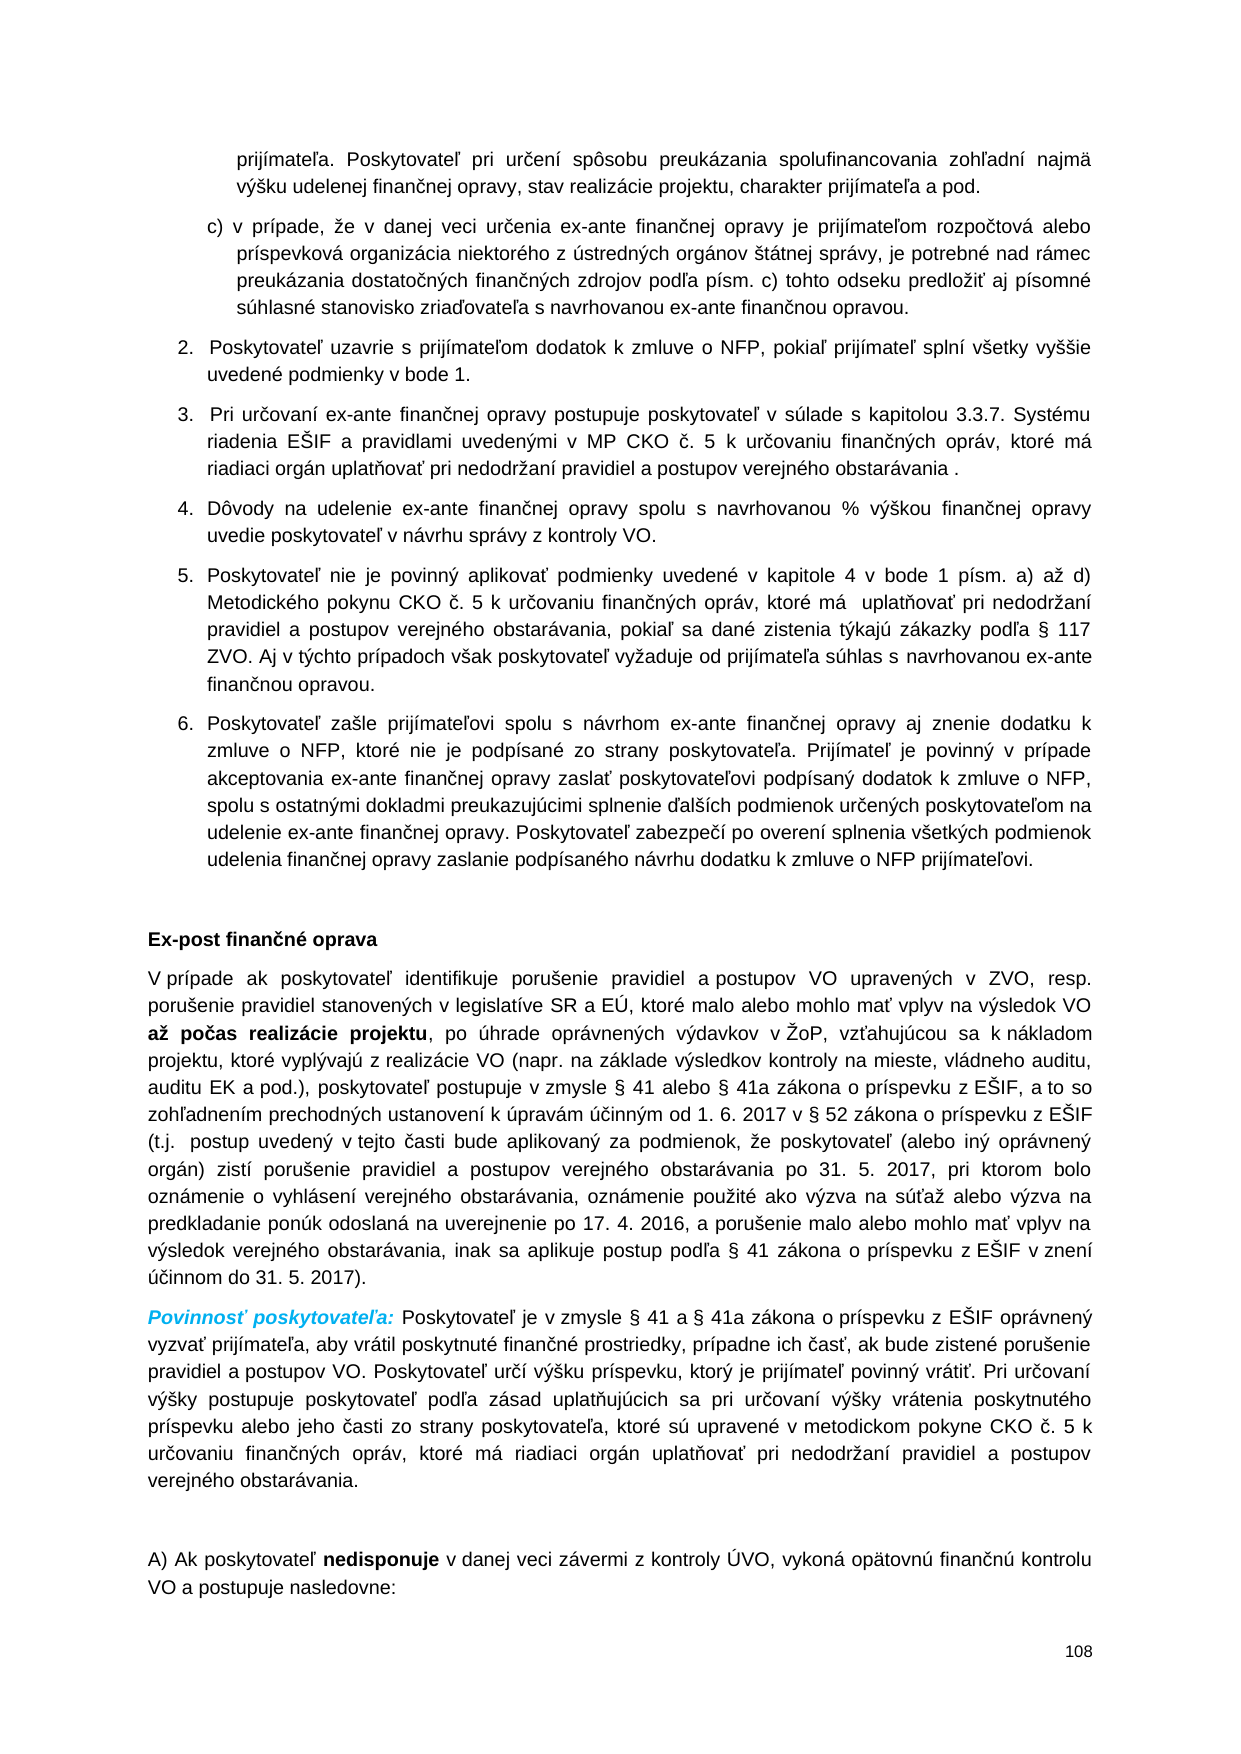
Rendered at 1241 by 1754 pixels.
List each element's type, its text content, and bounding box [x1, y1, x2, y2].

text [207, 148, 1092, 198]
text 5. Poskytovateľ nie je povinný aplikovať podmienky uvedené v kapitole 4 v bode 1 písm. a) až d) Metodického pokynu CKO č. 5 k určovaniu finančných opráv, ktoré má uplatňovať pri nedodržaní pravidiel a postupov verejného obstarávania, pokiaľ sa dané zistenia týkajú zákazky podľa § 117 ZVO. Aj v týchto prípadoch však poskytovateľ vyžaduje od prijímateľa súhlas s navrhovanou ex-ante finančnou opravou. [177, 564, 1092, 695]
text 6. Poskytovateľ zašle prijímateľovi spolu s návrhom ex-ante finančnej opravy aj znenie dodatku k zmluve o NFP, ktoré nie je podpísané zo strany poskytovateľa. Prijímateľ je povinný v prípade akceptovania ex-ante finančnej opravy zaslať poskytovateľovi podpísaný dodatok k zmluve o NFP, spolu s ostatnými dokladmi preukazujúcimi splnenie ďalších podmienok určených poskytovateľom na udelenie ex-ante finančnej opravy. Poskytovateľ zabezpečí po overení splnenia všetkých podmienok udelenia finančnej opravy zaslanie podpísaného návrhu dodatku k zmluve o NFP prijímateľovi. [177, 712, 1092, 871]
text Povinnosť poskytovateľa: Poskytovateľ je v zmysle § 41 a § 41a zákona o príspevku z EŠIF oprávnený vyzvať prijímateľa, aby vrátil poskytnuté finančné prostriedky, prípadne ich časť, ak bude zistené porušenie pravidiel a postupov VO. Poskytovateľ určí výšku príspevku, ktorý je prijímateľ povinný vrátiť. Pri určovaní výšky postupuje poskytovateľ podľa zásad uplatňujúcich sa pri určovaní výšky vrátenia poskytnutého príspevku alebo jeho časti zo strany poskytovateľa, ktoré sú upravené v metodickom pokyne CKO č. 5 k určovaniu finančných opráv, ktoré má riadiaci orgán uplatňovať pri nedodržaní pravidiel a postupov verejného obstarávania. [148, 1306, 1092, 1492]
text 3. Pri určovaní ex-ante finančnej opravy postupuje poskytovateľ v súlade s kapitolou 3.3.7. Systému riadenia EŠIF a pravidlami uvedenými v MP CKO č. 5 k určovaniu finančných opráv, ktoré má riadiaci orgán uplatňovať pri nedodržaní pravidiel a postupov verejného obstarávania . [177, 403, 1092, 480]
text V prípade ak poskytovateľ identifikuje porušenie pravidiel a postupov VO upravených v ZVO, resp. porušenie pravidiel stanovených v legislatíve SR a EÚ, ktoré malo alebo mohlo mať vplyv na výsledok VO až počas realizácie projektu, po úhrade oprávnených výdavkov v ŽoP, vzťahujúcou sa k nákladom projektu, ktoré vyplývajú z realizácie VO (napr. na základe výsledkov kontroly na mieste, vládneho auditu, auditu EK a pod.), poskytovateľ postupuje v zmysle § 41 alebo § 41a zákona o príspevku z EŠIF, a to so zohľadnením prechodných ustanovení k úpravám účinným od 1. 6. 2017 v § 52 zákona o príspevku z EŠIF (t.j. postup uvedený v tejto časti bude aplikovaný za podmienok, že poskytovateľ (alebo iný oprávnený orgán) zistí porušenie pravidiel a postupov verejného obstarávania po 31. 5. 2017, pri ktorom bolo oznámenie o vyhlásení verejného obstarávania, oznámenie použité ako výzva na súťaž alebo výzva na predkladanie ponúk odoslaná na uverejnenie po 17. 4. 2016, a porušenie malo alebo mohlo mať vplyv na výsledok verejného obstarávania, inak sa aplikuje postup podľa § 41 zákona o príspevku z EŠIF v znení účinnom do 31. 5. 2017). [148, 967, 1092, 1289]
text 4. Dôvody na udelenie ex-ante finančnej opravy spolu s navrhovanou % výškou finančnej opravy uvedie poskytovateľ v návrhu správy z kontroly VO. [177, 497, 1092, 547]
text c) v prípade, že v danej veci určenia ex-ante finančnej opravy je prijímateľom rozpočtová alebo príspevková organizácia niektorého z ústredných orgánov štátnej správy, je potrebné nad rámec preukázania dostatočných finančných zdrojov podľa písm. c) tohto odseku predložiť aj písomné súhlasné stanovisko zriaďovateľa s navrhovanou ex-ante finančnou opravou. [207, 214, 1092, 319]
text Ex-post finančné oprava [148, 927, 1092, 950]
text A) Ak poskytovateľ nedisponuje v danej veci závermi z kontroly ÚVO, vykoná opätovnú finančnú kontrolu VO a postupuje nasledovne: [148, 1548, 1092, 1598]
text 2. Poskytovateľ uzavrie s prijímateľom dodatok k zmluve o NFP, pokiaľ prijímateľ splní všetky vyššie uvedené podmienky v bode 1. [177, 336, 1092, 386]
